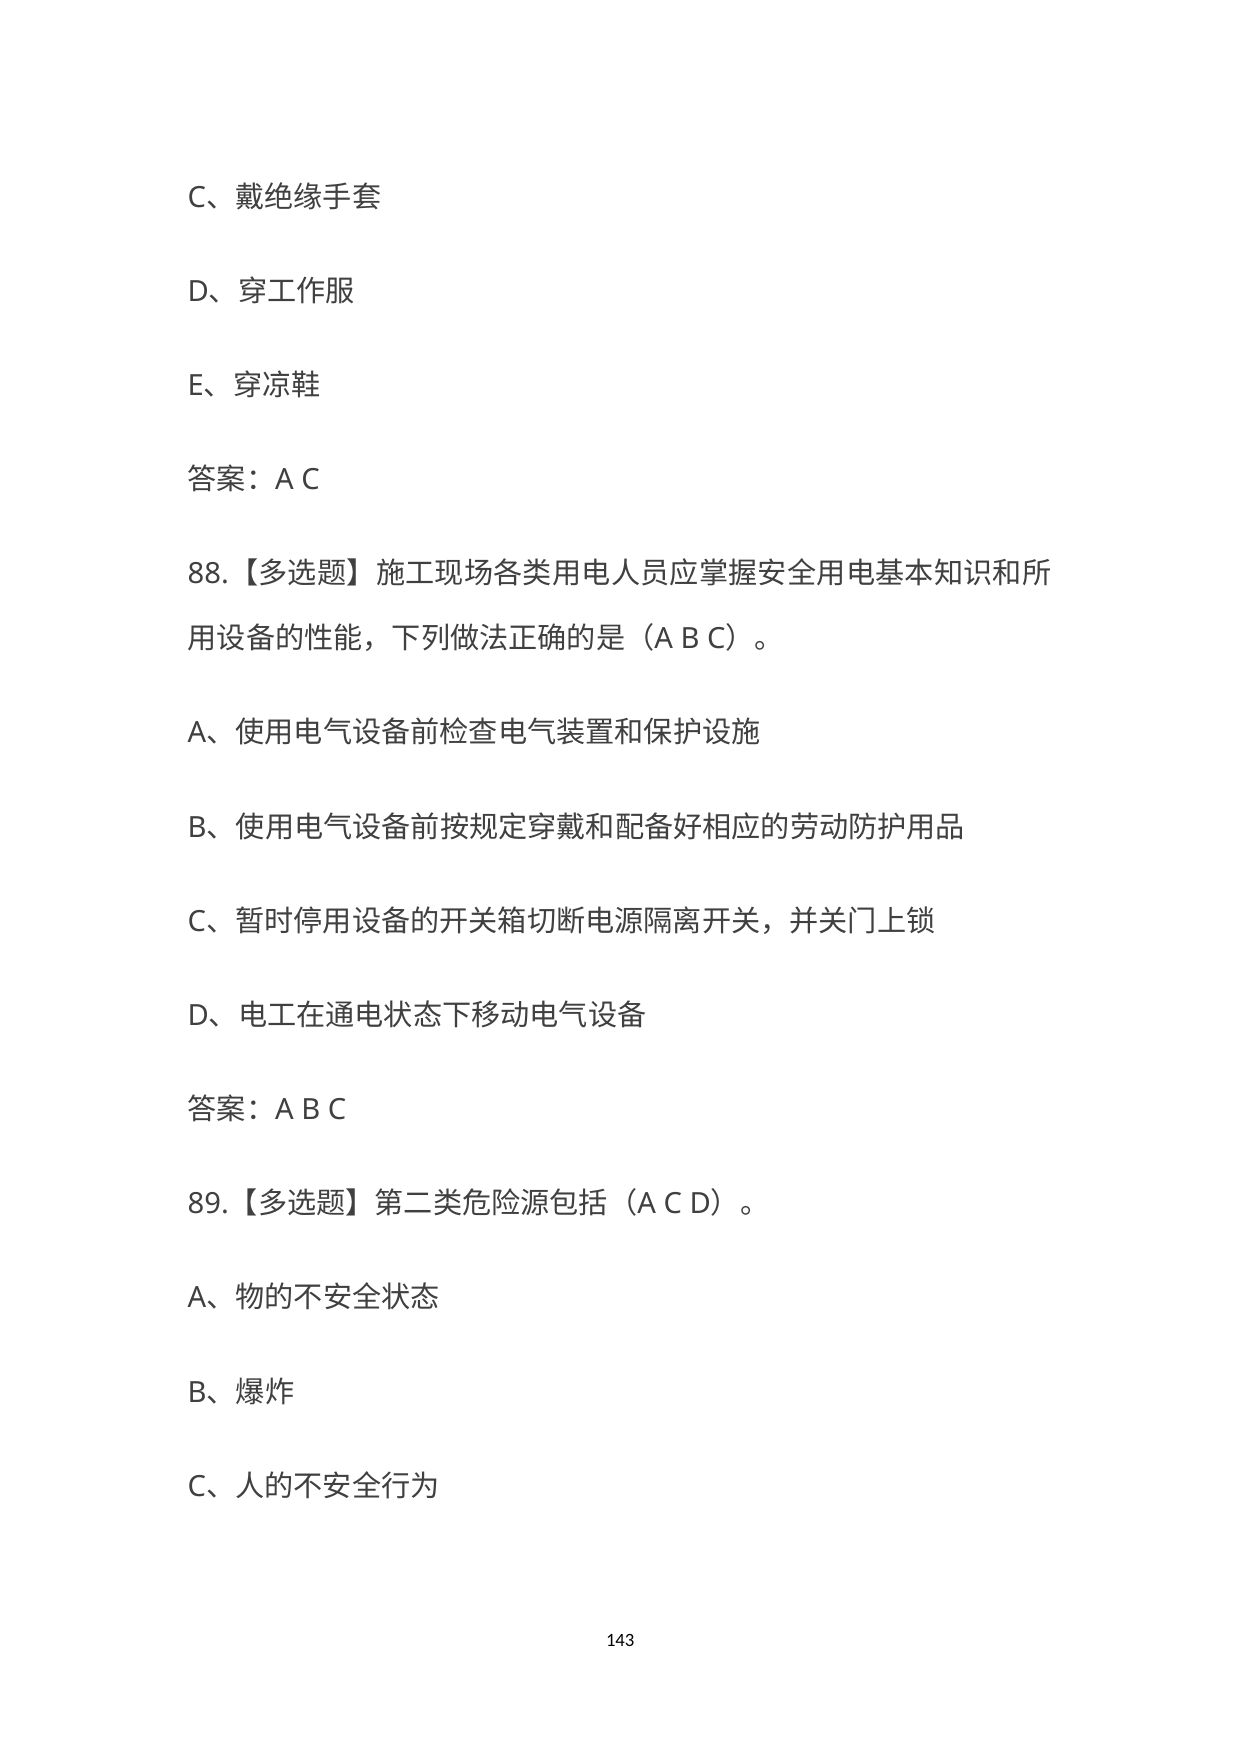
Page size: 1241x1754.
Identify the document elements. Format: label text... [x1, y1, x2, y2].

text 89.【多选题】第二类危险源包括（A C D）。 [187, 1169, 1053, 1234]
text C、人的不安全行为 [187, 1451, 1053, 1516]
text 答案：A C [187, 444, 1053, 509]
text D、穿工作服 [187, 256, 1053, 321]
text 答案：A B C [187, 1074, 1053, 1139]
text D、电工在通电状态下移动电气设备 [187, 980, 1053, 1045]
text A、使用电气设备前检查电气装置和保护设施 [187, 698, 1053, 763]
text E、穿凉鞋 [187, 350, 1053, 415]
text B、使用电气设备前按规定穿戴和配备好相应的劳动防护用品 [187, 792, 1053, 857]
text A、物的不安全状态 [187, 1263, 1053, 1328]
text B、爆炸 [187, 1357, 1053, 1422]
text C、暂时停用设备的开关箱切断电源隔离开关，并关门上锁 [187, 886, 1053, 951]
text C、戴绝缘手套 [187, 162, 1053, 227]
text 88.【多选题】施工现场各类用电人员应掌握安全用电基本知识和所用设备的性能，下列做法正确的是（A B C）。 [187, 539, 1053, 669]
